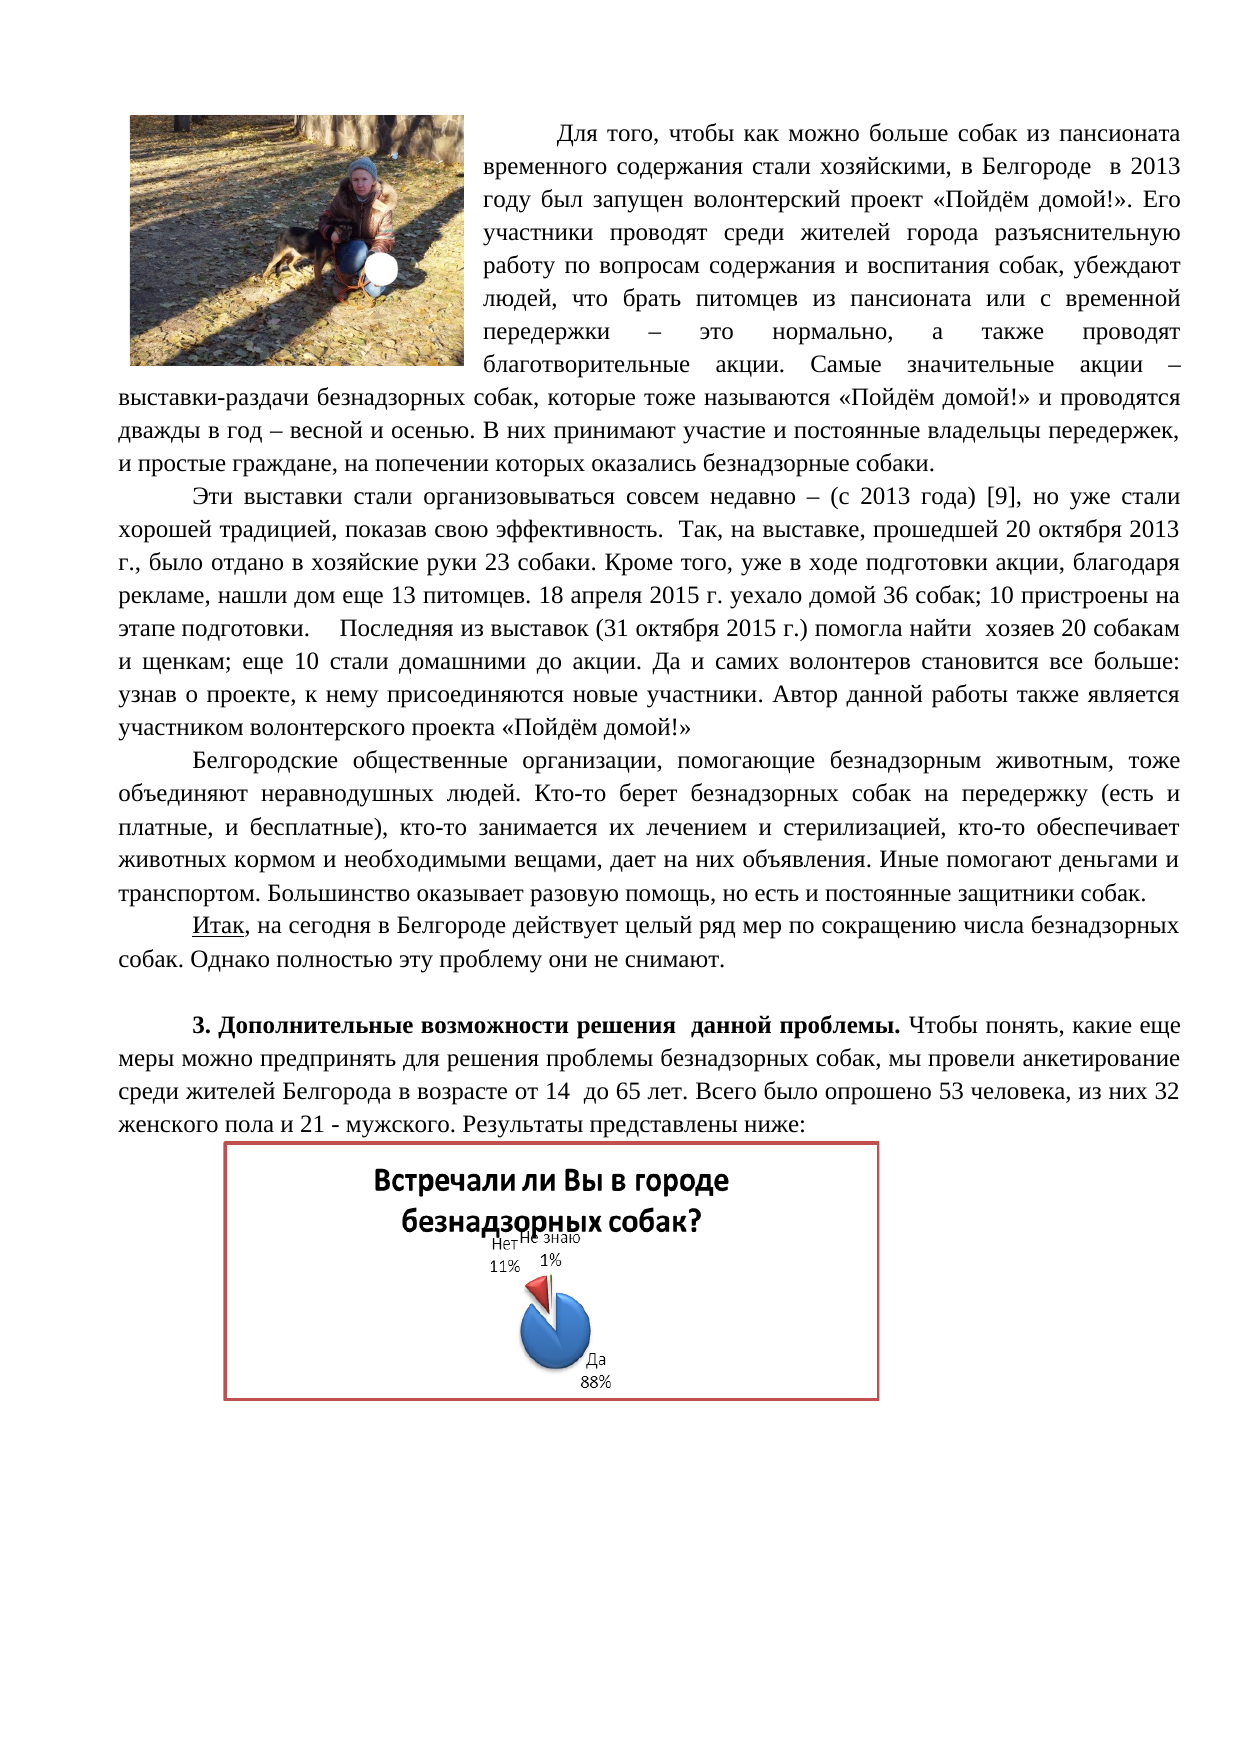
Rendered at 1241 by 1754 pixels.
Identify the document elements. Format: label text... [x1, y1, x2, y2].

text 3. Дополнительные возможности решения данной проблемы. Чтобы понять, какие еще меры можно предпринять для решения проблемы безнадзорных собак, мы провели анкетирование среди жителей Белгорода в возрасте от 14 до 65 лет. Всего было опрошено 53 человека, из них 32 женского пола и 21 - мужского. Результаты представлены ниже: [118, 1010, 1181, 1137]
text Эти выставки стали организовываться совсем недавно – (с 2013 года) [9], но уже стали хорошей традицией, показав свою эффективность. Так, на выставке, прошедшей 20 октября 2013 г., было отдано в хозяйские руки 23 собаки. Кроме того, уже в ходе подготовки акции, благодаря рекламе, нашли дом еще 13 питомцев. 18 апреля 2015 г. уехало домой 36 собак; 10 пристроены на этапе подготовки. Последняя из выставок (31 октября 2015 г.) помогла найти хозяев 20 собакам и щенкам; еще 10 стали домашними до акции. Да и самих волонтеров становится все больше: узнав о проекте, к нему присоединяются новые участники. Автор данной работы также является участником волонтерского проекта «Пойдём домой!» [118, 481, 1181, 741]
text Итак, на сегодня в Белгороде действует целый ряд мер по сокращению числа безнадзорных собак. Однако полностью эту проблему они не снимают. [118, 911, 1181, 972]
text Белгородские общественные организации, помогающие безнадзорным животным, тоже объединяют неравнодушных людей. Кто-то берет безнадзорных собак на передержку (есть и платные, и бесплатные), кто-то занимается их лечением и стерилизацией, кто-то обеспечивает животных кормом и необходимыми вещами, дает на них объявления. Иные помогают деньгами и транспортом. Большинство оказывает разовую помощь, но есть и постоянные защитники собак. [118, 746, 1181, 906]
text Для того, чтобы как можно больше собак из пансионата временного содержания стали хозяйскими, в Белгороде в 2013 году был запущен волонтерский проект «Пойдём домой!». Его участники проводят среди жителей города разъяснительную работу по вопросам содержания и воспитания собак, убеждают людей, что брать питомцев из пансионата или с временной передержки – это нормально, а также проводят благотворительные акции. Самые значительные акции – выставки-раздачи безнадзорных собак, которые тоже называются «Пойдём домой!» и проводятся дважды в год – весной и осенью. В них принимают участие и постоянные владельцы передержек, и простые граждане, на попечении которых оказались безнадзорные собаки. [118, 118, 1181, 477]
picture [223, 1141, 880, 1401]
picture [129, 115, 464, 366]
